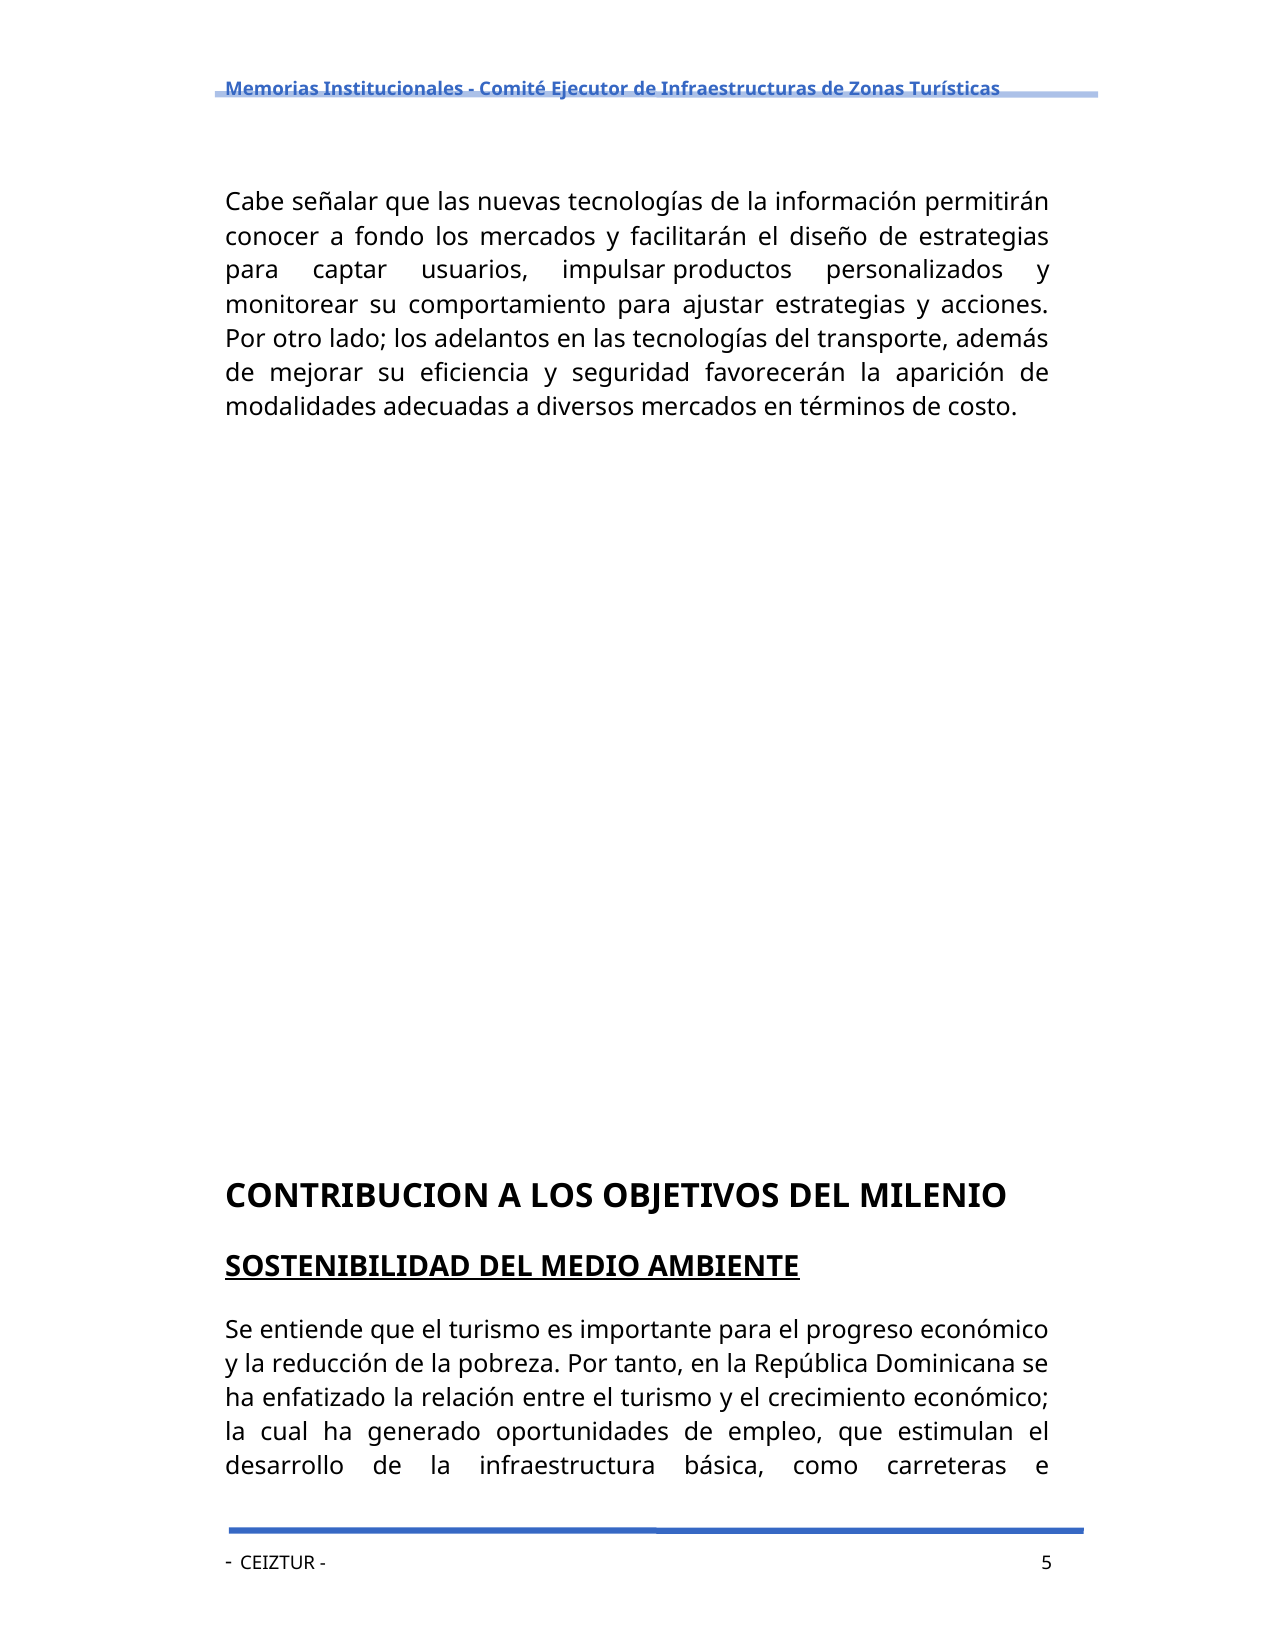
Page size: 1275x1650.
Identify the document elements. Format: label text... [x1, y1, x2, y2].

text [225, 1311, 1050, 1482]
text CONTRIBUCION A LOS OBJETIVOS DEL MILENIO [225, 1172, 1050, 1217]
text Cabe señalar que las nuevas tecnologías de la información permitirán conocer a fondo los mercados y facilitarán el diseño de estrategias para captar usuarios, impulsar productos personalizados y monitorear su comportamiento para ajustar estrategias y acciones. Por otro lado; los adelantos en las tecnologías del transporte, además de mejorar su eficiencia y seguridad favorecerán la aparición de modalidades adecuadas a diversos mercados en términos de costo. [225, 184, 1050, 422]
text SOSTENIBILIDAD DEL MEDIO AMBIENTE [225, 1245, 1050, 1284]
